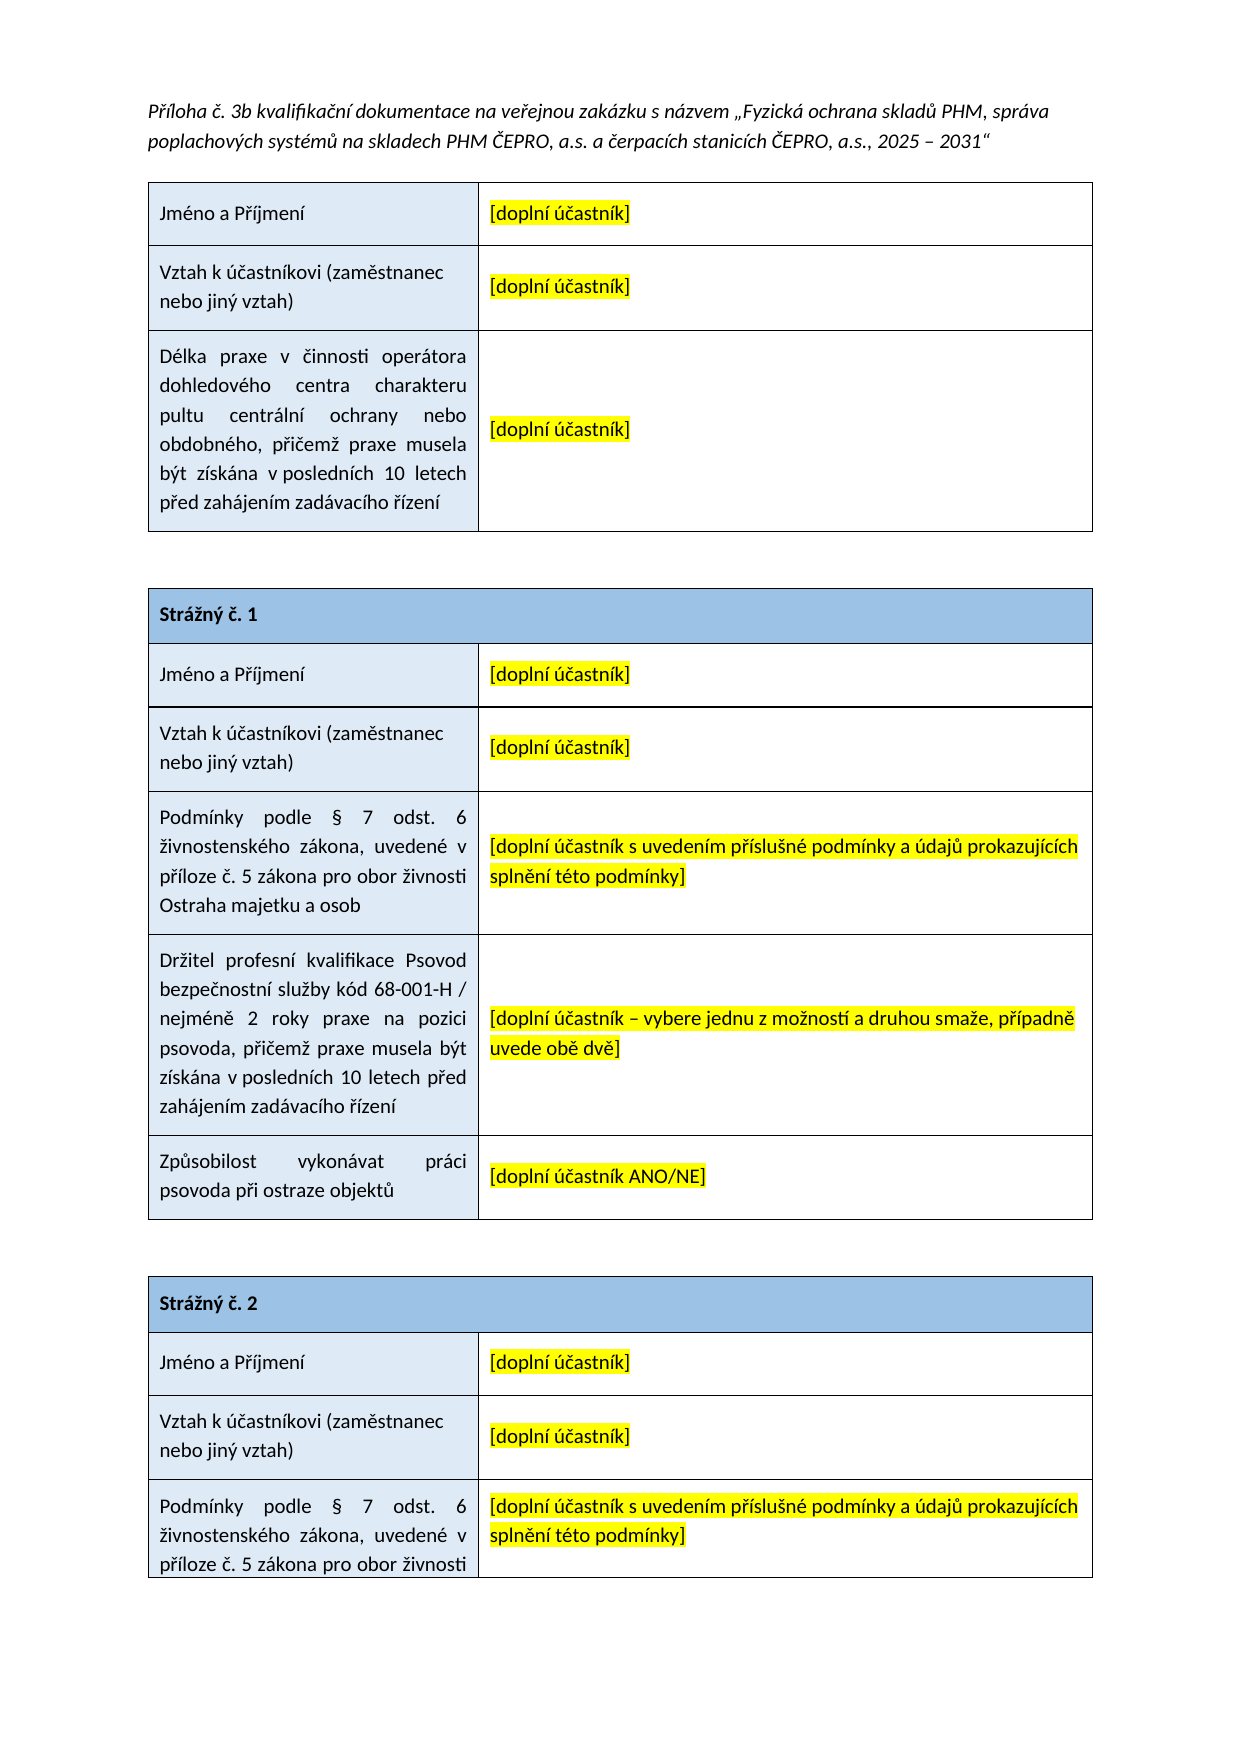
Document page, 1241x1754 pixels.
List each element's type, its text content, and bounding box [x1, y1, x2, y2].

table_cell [149, 331, 478, 531]
table_cell [doplní účastník – vybere jednu z možností a druhou smaže, případně uvede obě dvě] [479, 935, 1092, 1135]
table_cell Podmínky podle § 7 odst. 6 živnostenského zákona, uvedené v příloze č. 5 zákona pro obor živnosti Ostraha majetku a osob [149, 792, 478, 934]
table_header Strážný č. 2 [149, 1277, 1092, 1332]
table_cell Vztah k účastníkovi (zaměstnanec nebo jiný vztah) [149, 1396, 478, 1479]
table_cell [doplní účastník ANO/NE] [479, 1136, 1092, 1219]
table_cell [doplní účastník] [479, 644, 1092, 706]
table_cell [doplní účastník s uvedením příslušné podmínky a údajů prokazujících splnění této podmínky] [479, 792, 1092, 934]
table_cell [doplní účastník] [479, 1396, 1092, 1479]
table_cell Jméno a Příjmení [149, 183, 478, 245]
table_cell [doplní účastník] [479, 708, 1092, 791]
table_cell Způsobilost vykonávat práci psovoda při ostraze objektů [149, 1136, 478, 1219]
table_cell [doplní účastník] [479, 246, 1092, 330]
table_cell [doplní účastník] [479, 183, 1092, 245]
table_cell Jméno a Příjmení [149, 644, 478, 706]
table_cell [479, 1480, 1092, 1577]
table_cell Jméno a Příjmení [149, 1333, 478, 1395]
table_cell Držitel profesní kvalifikace Psovod bezpečnostní služby kód 68-001-H / nejméně 2 roky praxe na pozici psovoda, přičemž praxe musela být získána v posledních 10 letech před zahájením zadávacího řízení [149, 935, 478, 1135]
table_cell Vztah k účastníkovi (zaměstnanec nebo jiný vztah) [149, 246, 478, 330]
table_cell [doplní účastník] [479, 1333, 1092, 1395]
table_cell Vztah k účastníkovi (zaměstnanec nebo jiný vztah) [149, 708, 478, 791]
table_header Strážný č. 1 [149, 589, 1092, 643]
table_cell [doplní účastník] [479, 331, 1092, 531]
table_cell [149, 1480, 478, 1577]
